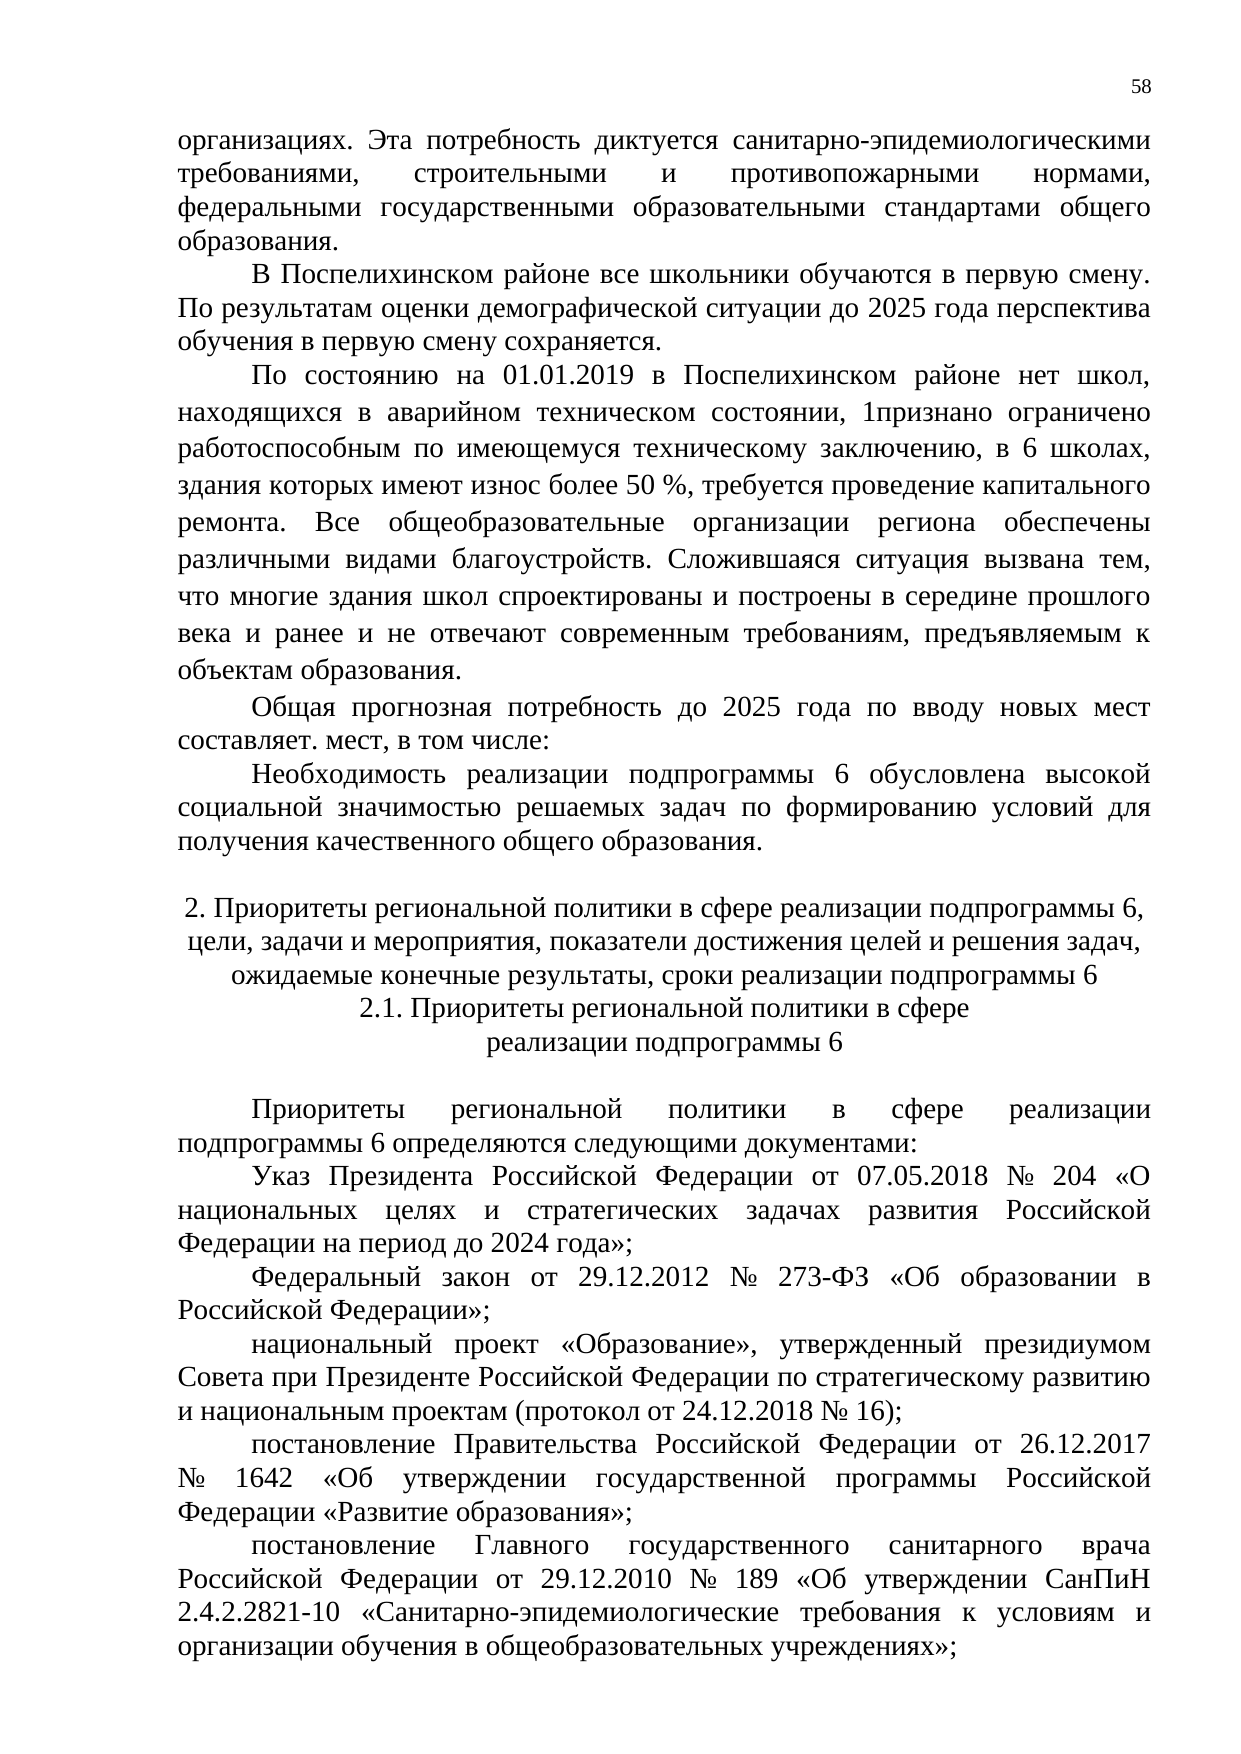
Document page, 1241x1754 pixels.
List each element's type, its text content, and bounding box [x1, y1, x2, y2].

text Указ Президента Российской Федерации от 07.05.2018 № 204 «О национальных целях и стратегических задачах развития Российской Федерации на период до 2024 года»; [177, 1158, 1152, 1259]
title 2. Приоритеты региональной политики в сфере реализации подпрограммы 6, [177, 890, 1152, 923]
text национальный проект «Образование», утвержденный президиумом Совета при Президенте Российской Федерации по стратегическому развитию и национальным проектам (протокол от 24.12.2018 № 16); [177, 1326, 1152, 1427]
text Федеральный закон от 29.12.2012 № 273-ФЗ «Об образовании в Российской Федерации»; [177, 1259, 1152, 1326]
text По состоянию на 01.01.2019 в Поспелихинском районе нет школ, находящихся в аварийном техническом состоянии, 1признано ограничено работоспособным по имеющемуся техническому заключению, в 6 школах, здания которых имеют износ более 50 %, требуется проведение капитального ремонта. Все общеобразовательные организации региона обеспечены различными видами благоустройств. Сложившаяся ситуация вызвана тем, что многие здания школ спроектированы и построены в середине прошлого века и ранее и не отвечают современным требованиям, предъявляемым к объектам образования. [177, 357, 1152, 685]
text Необходимость реализации подпрограммы 6 обусловлена высокой социальной значимостью решаемых задач по формированию условий для получения качественного общего образования. [177, 756, 1152, 856]
text постановление Правительства Российской Федерации от 26.12.2017 № 1642 «Об утверждении государственной программы Российской Федерации «Развитие образования»; [177, 1427, 1152, 1527]
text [177, 122, 1152, 256]
text 2.1. Приоритеты региональной политики в сфере [177, 991, 1152, 1024]
text реализации подпрограммы 6 [177, 1024, 1152, 1058]
text постановление Главного государственного санитарного врача Российской Федерации от 29.12.2010 № 189 «Об утверждении СанПиН 2.4.2.2821-10 «Санитарно-эпидемиологические требования к условиям и организации обучения в общеобразовательных учреждениях»; [177, 1527, 1152, 1661]
title цели, задачи и мероприятия, показатели достижения целей и решения задач, ожидаемые конечные результаты, сроки реализации подпрограммы 6 [177, 923, 1152, 991]
text Приоритеты региональной политики в сфере реализации подпрограммы 6 определяются следующими документами: [177, 1091, 1152, 1158]
text В Поспелихинском районе все школьники обучаются в первую смену. По результатам оценки демографической ситуации до 2025 года перспектива обучения в первую смену сохраняется. [177, 256, 1152, 357]
text Общая прогнозная потребность до 2025 года по вводу новых мест составляет. мест, в том числе: [177, 689, 1152, 756]
